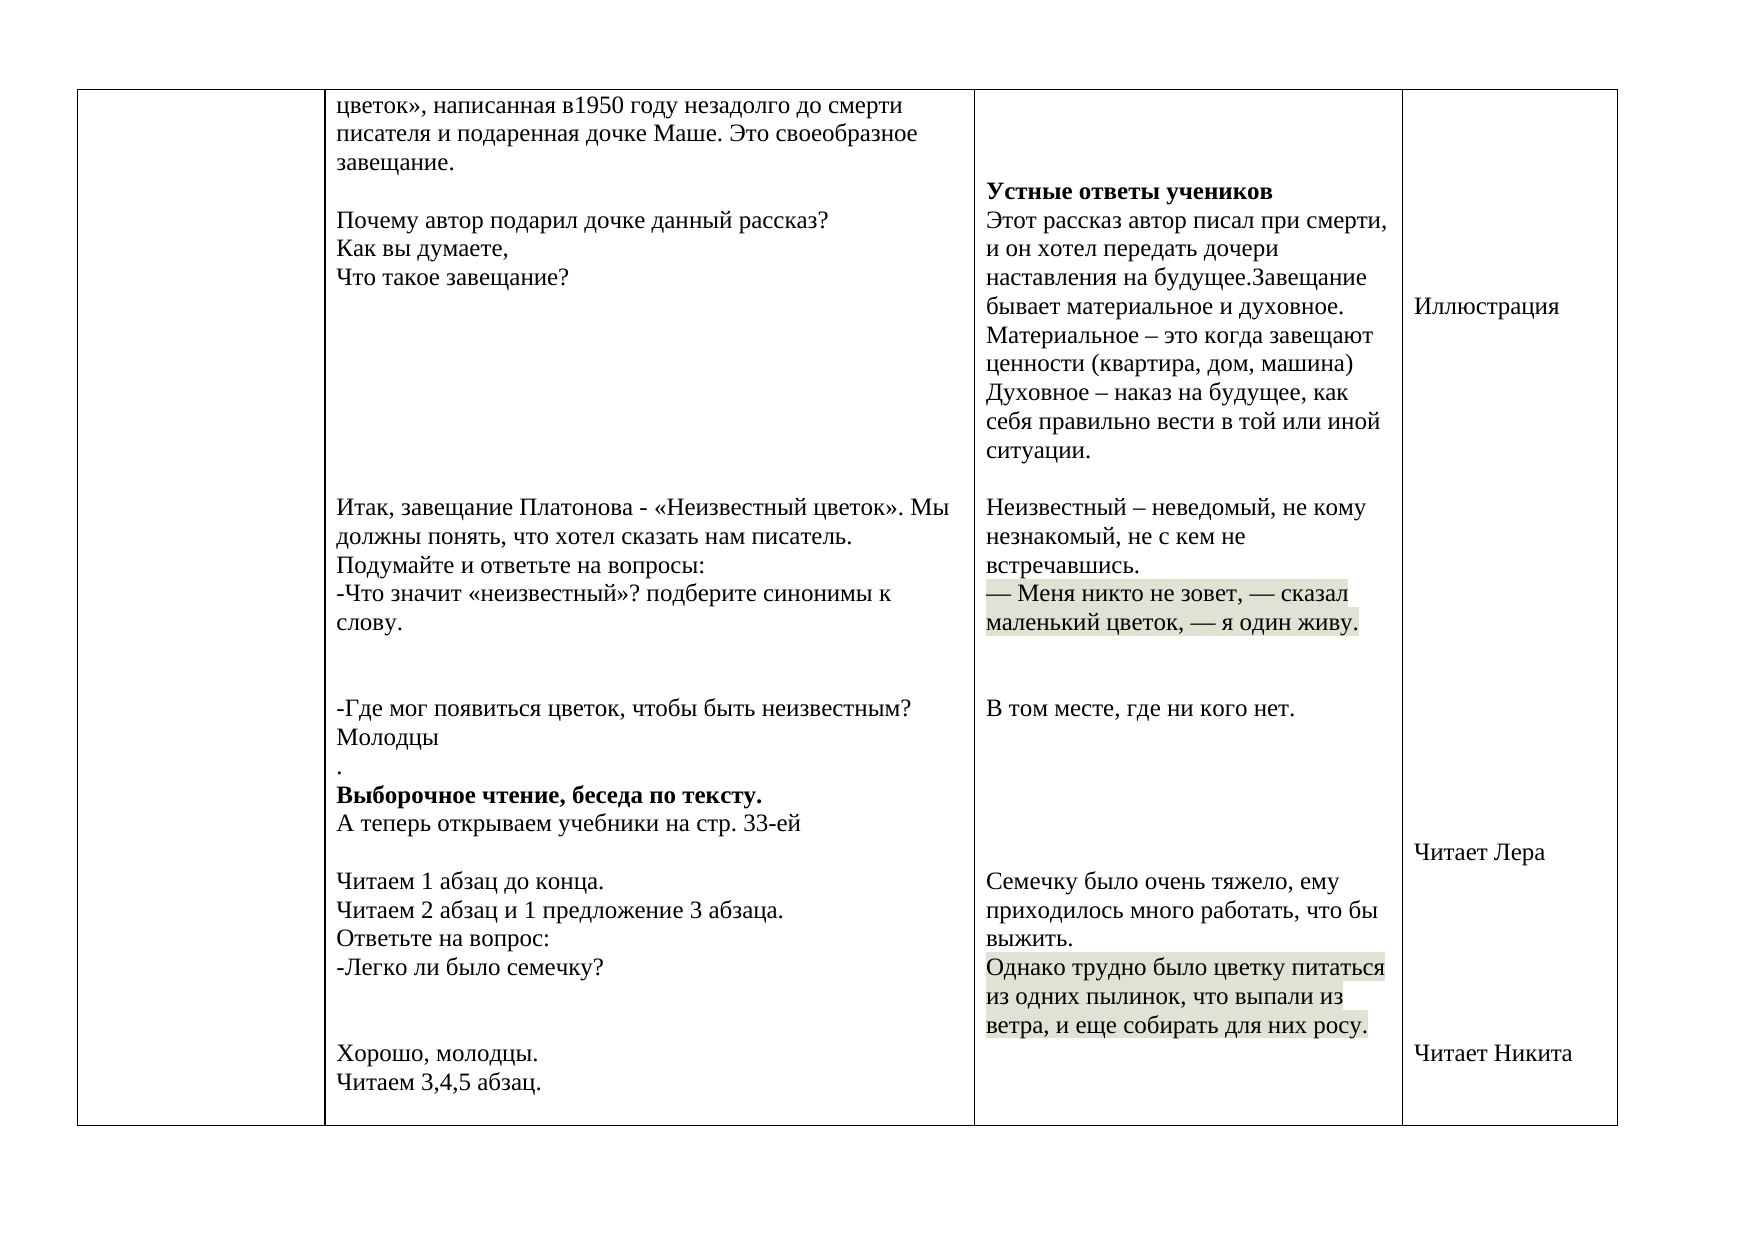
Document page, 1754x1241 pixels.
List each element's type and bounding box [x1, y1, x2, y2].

table_cell [78, 90, 324, 1125]
table_cell [1403, 90, 1617, 1125]
table_cell [975, 90, 1402, 1125]
table_cell [326, 90, 974, 1125]
